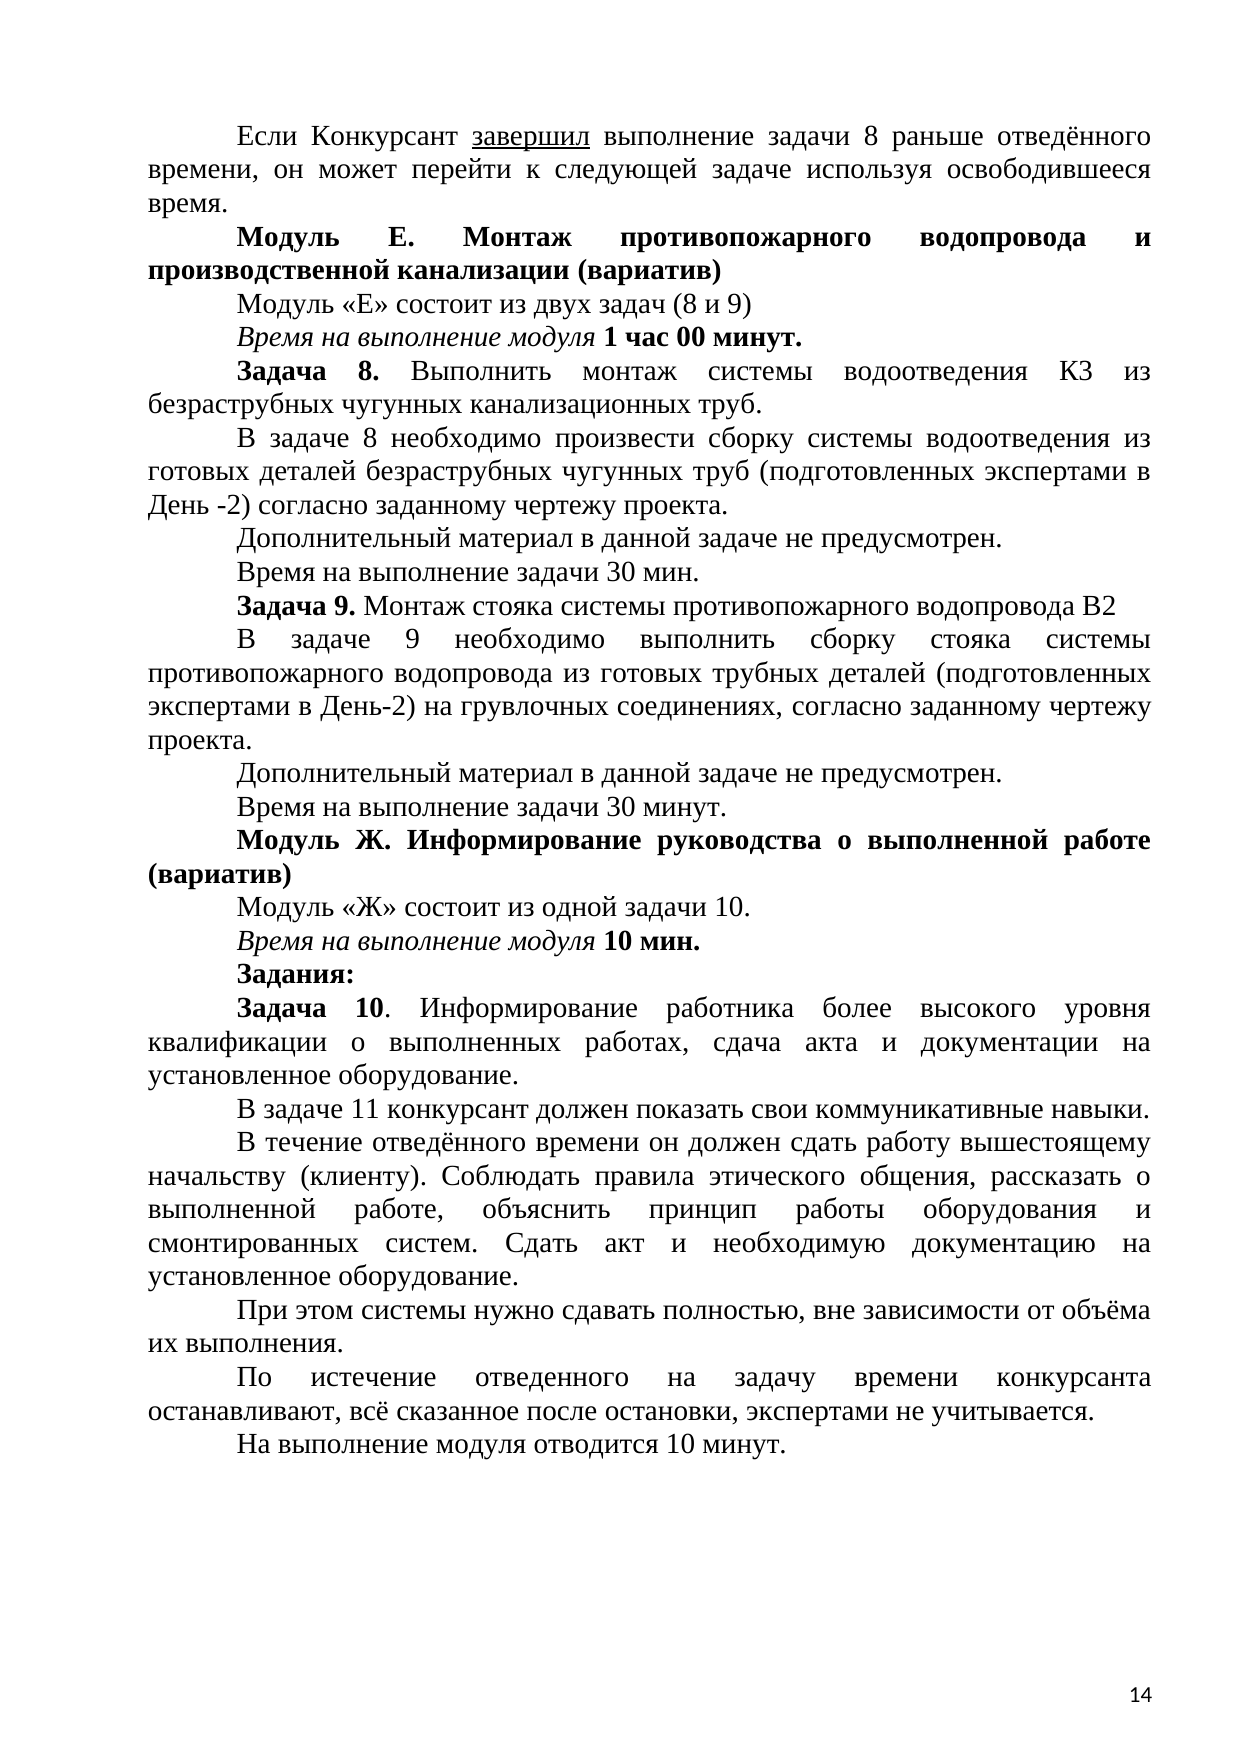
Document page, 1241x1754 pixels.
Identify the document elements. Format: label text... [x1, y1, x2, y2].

text Время на выполнение задачи 30 минут. [148, 789, 1152, 822]
text Задания: [148, 957, 1152, 990]
text Задача 9. Монтаж стояка системы противопожарного водопровода В2 [148, 588, 1152, 621]
text В задаче 8 необходимо произвести сборку системы водоотведения из готовых деталей безраструбных чугунных труб (подготовленных экспертами в День -2) согласно заданному чертежу проекта. [148, 420, 1152, 521]
text Модуль Ж. Информирование руководства о выполненной работе (вариатив) [148, 822, 1152, 889]
text Модуль «Е» состоит из двух задач (8 и 9) [148, 286, 1152, 319]
text Дополнительный материал в данной задаче не предусмотрен. [148, 755, 1152, 789]
text В задаче 9 необходимо выполнить сборку стояка системы противопожарного водопровода из готовых трубных деталей (подготовленных экспертами в День-2) на грувлочных соединениях, согласно заданному чертежу проекта. [148, 621, 1152, 755]
text В задаче 11 конкурсант должен показать свои коммуникативные навыки. [148, 1091, 1152, 1124]
text Если Конкурсант завершил выполнение задачи 8 раньше отведённого времени, он может перейти к следующей задаче используя освободившееся время. [148, 118, 1152, 219]
text Время на выполнение задачи 30 мин. [148, 554, 1152, 588]
text Модуль «Ж» состоит из одной задачи 10. [148, 889, 1152, 923]
text По истечение отведенного на задачу времени конкурсанта останавливают, всё сказанное после остановки, экспертами не учитывается. [148, 1359, 1152, 1426]
text Модуль E. Монтаж противопожарного водопровода и производственной канализации (вариатив) [148, 219, 1152, 286]
text При этом системы нужно сдавать полностью, вне зависимости от объёма их выполнения. [148, 1292, 1152, 1359]
text Задача 10. Информирование работника более высокого уровня квалификации о выполненных работах, сдача акта и документации на установленное оборудование. [148, 990, 1152, 1091]
text Дополнительный материал в данной задаче не предусмотрен. [148, 521, 1152, 554]
text На выполнение модуля отводится 10 минут. [148, 1426, 1152, 1460]
text Время на выполнение модуля 10 мин. [148, 923, 1152, 957]
text Время на выполнение модуля 1 час 00 минут. [148, 319, 1152, 353]
text Задача 8. Выполнить монтаж системы водоотведения К3 из безраструбных чугунных канализационных труб. [148, 353, 1152, 420]
text В течение отведённого времени он должен сдать работу вышестоящему начальству (клиенту). Соблюдать правила этического общения, рассказать о выполненной работе, объяснить принцип работы оборудования и смонтированных систем. Сдать акт и необходимую документацию на установленное оборудование. [148, 1124, 1152, 1292]
